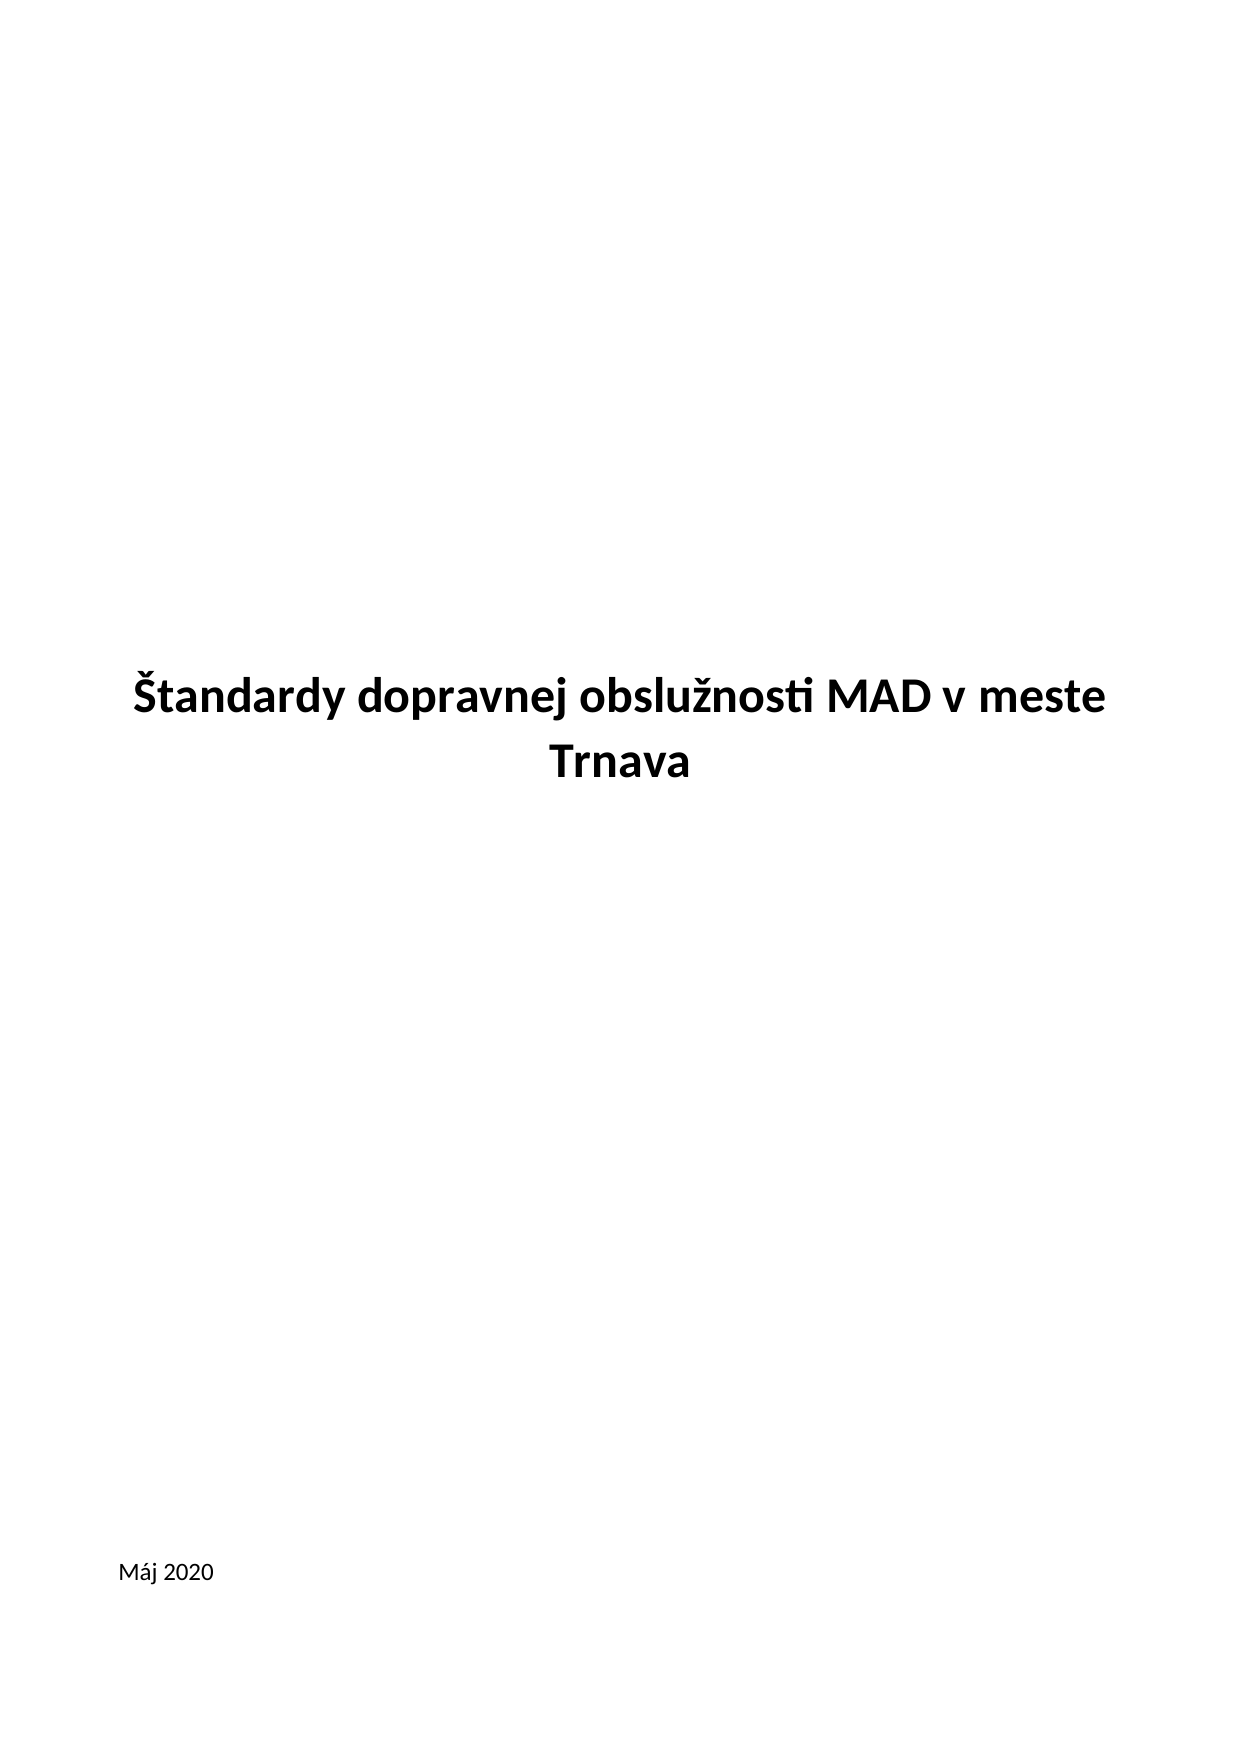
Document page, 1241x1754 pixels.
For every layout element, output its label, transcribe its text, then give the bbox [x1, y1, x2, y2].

text Máj 2020 [118, 1556, 1122, 1586]
text Štandardy dopravnej obslužnosti MAD v meste Trnava [118, 663, 1122, 790]
